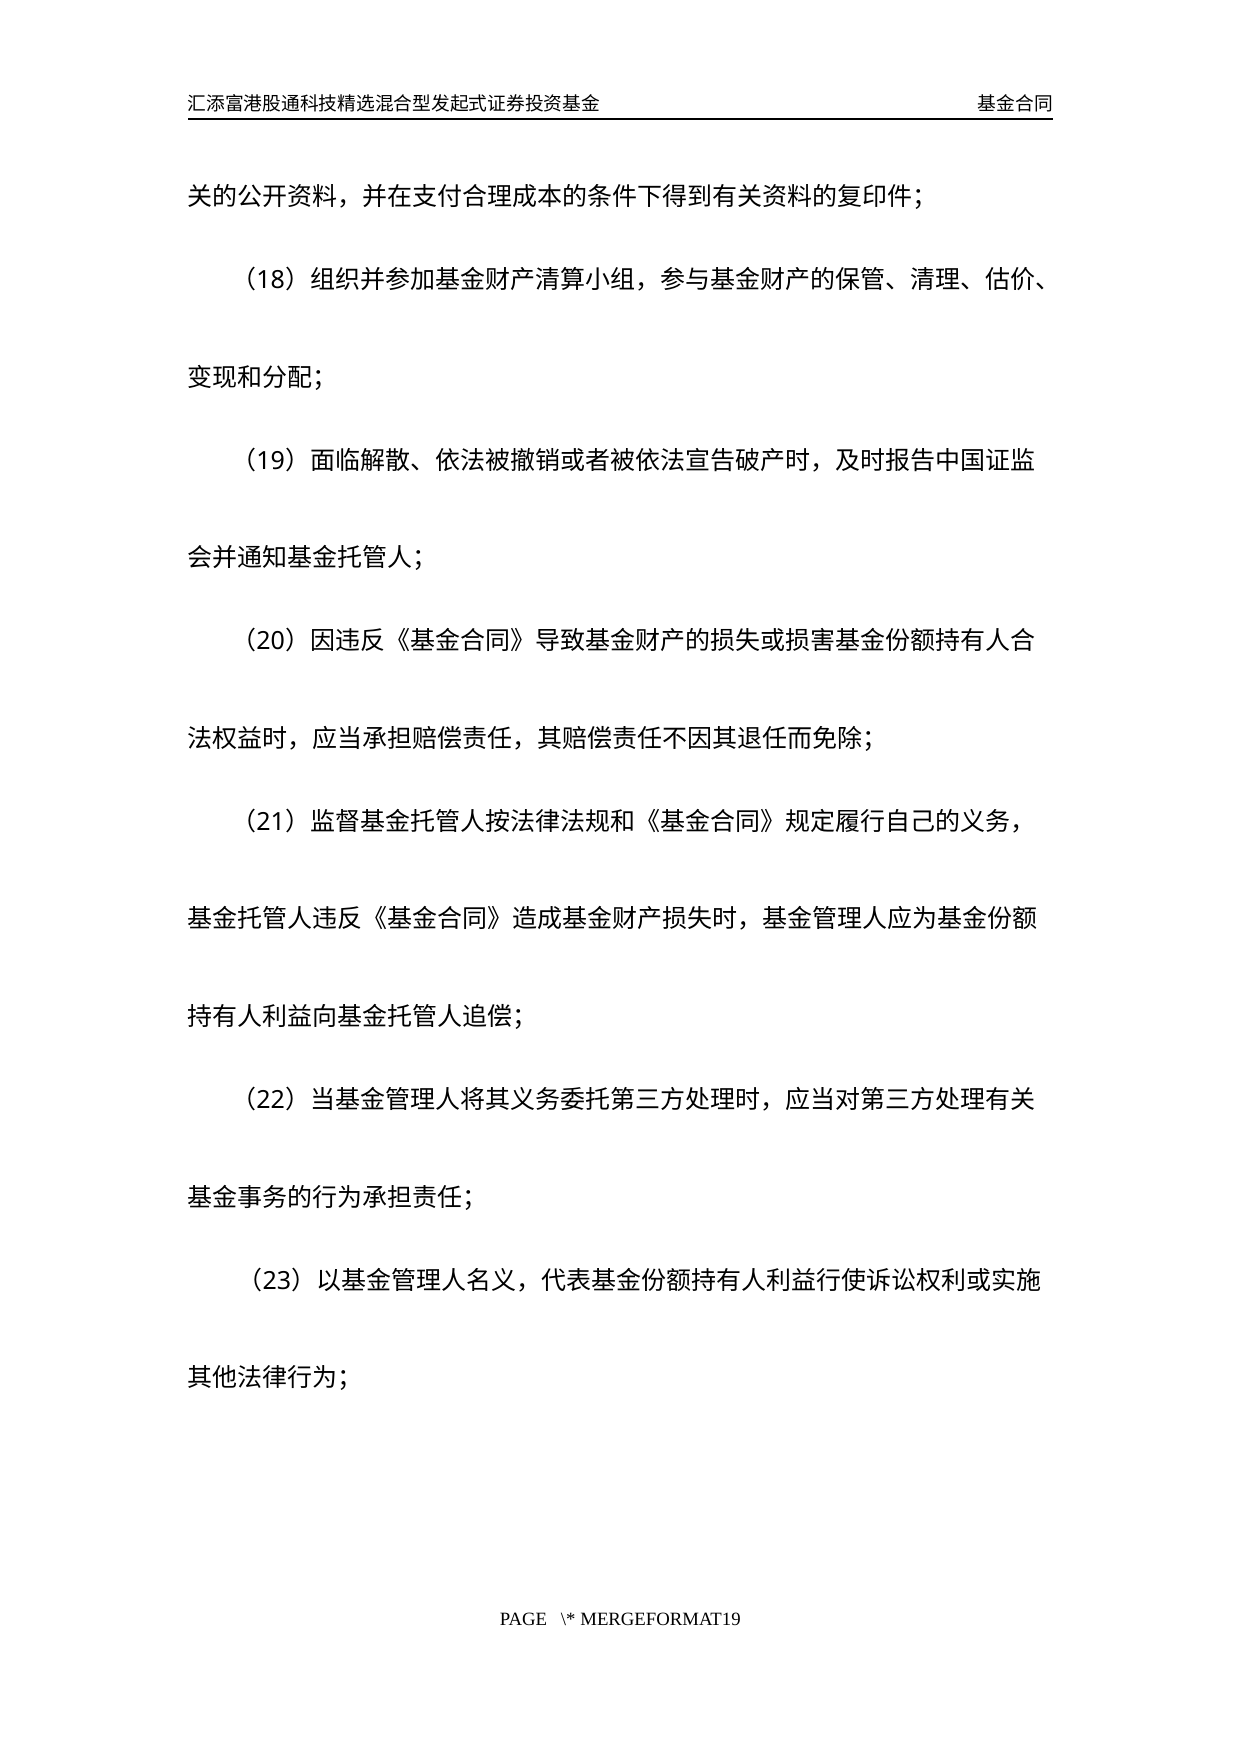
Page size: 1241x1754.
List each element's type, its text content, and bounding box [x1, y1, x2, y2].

text （23）以基金管理人名义，代表基金份额持有人利益行使诉讼权利或实施其他法律行为； [187, 1246, 1053, 1408]
text （22）当基金管理人将其义务委托第三方处理时，应当对第三方处理有关基金事务的行为承担责任； [187, 1065, 1053, 1228]
text （19）面临解散、依法被撤销或者被依法宣告破产时，及时报告中国证监会并通知基金托管人； [187, 426, 1053, 588]
text （20）因违反《基金合同》导致基金财产的损失或损害基金份额持有人合法权益时，应当承担赔偿责任，其赔偿责任不因其退任而免除； [187, 606, 1053, 769]
text （21）监督基金托管人按法律法规和《基金合同》规定履行自己的义务，基金托管人违反《基金合同》造成基金财产损失时，基金管理人应为基金份额持有人利益向基金托管人追偿； [187, 787, 1053, 1047]
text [187, 162, 1053, 227]
text （18）组织并参加基金财产清算小组，参与基金财产的保管、清理、估价、变现和分配； [187, 245, 1053, 408]
